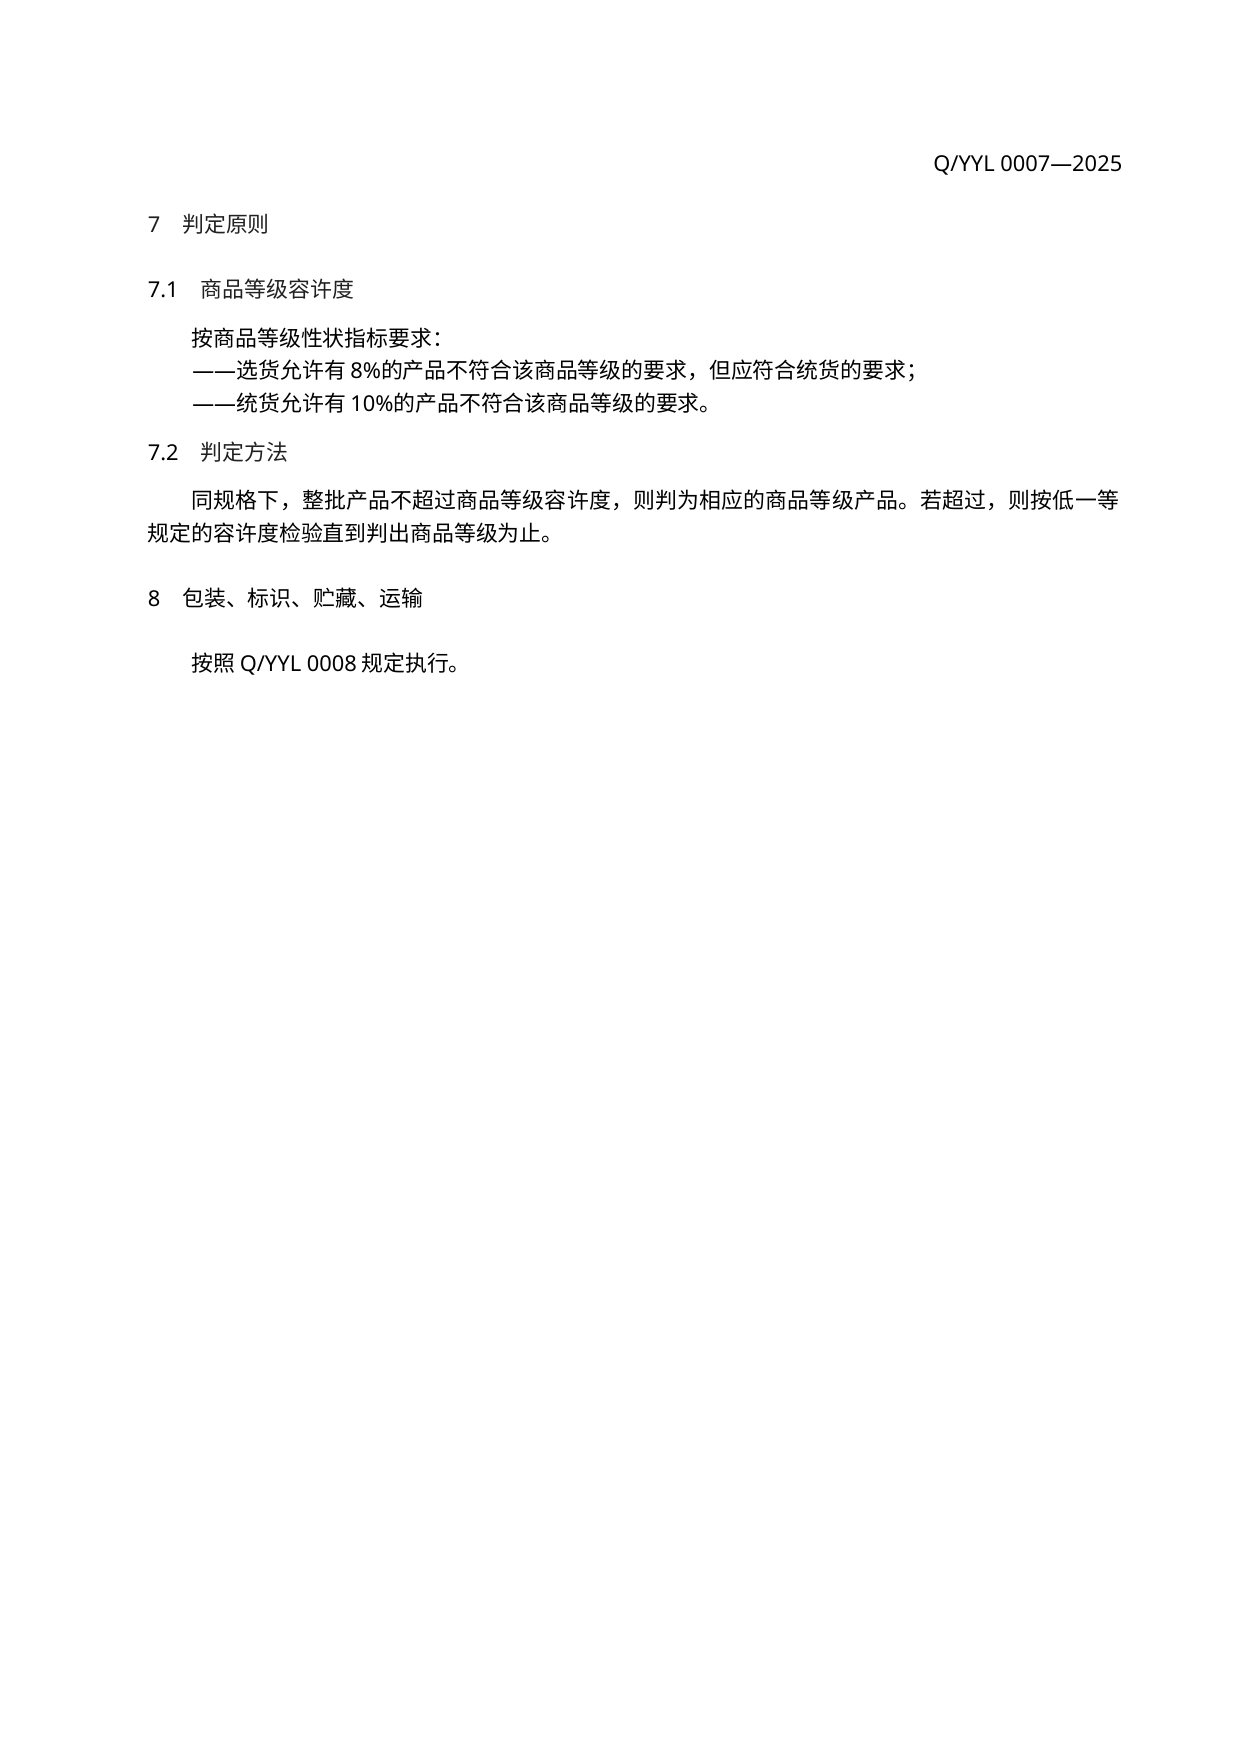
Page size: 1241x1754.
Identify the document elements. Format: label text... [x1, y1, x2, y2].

text 判定原则 [148, 207, 1122, 239]
list 包装、标识、贮藏、运输 [148, 581, 1122, 613]
text 选货允许有8%的产品不符合该商品等级的要求，但应符合统货的要求； [192, 353, 1122, 386]
text 判定方法 [148, 434, 1122, 467]
text 按照Q/YYL 0008规定执行。 [148, 646, 1122, 678]
text 商品等级容许度 [148, 272, 1122, 304]
text 同规格下，整批产品不超过商品等级容许度，则判为相应的商品等级产品。若超过，则按低一等规定的容许度检验直到判出商品等级为止。 [148, 483, 1122, 548]
text 统货允许有10%的产品不符合该商品等级的要求。 [192, 386, 1122, 418]
text 按商品等级性状指标要求： [148, 321, 1122, 353]
